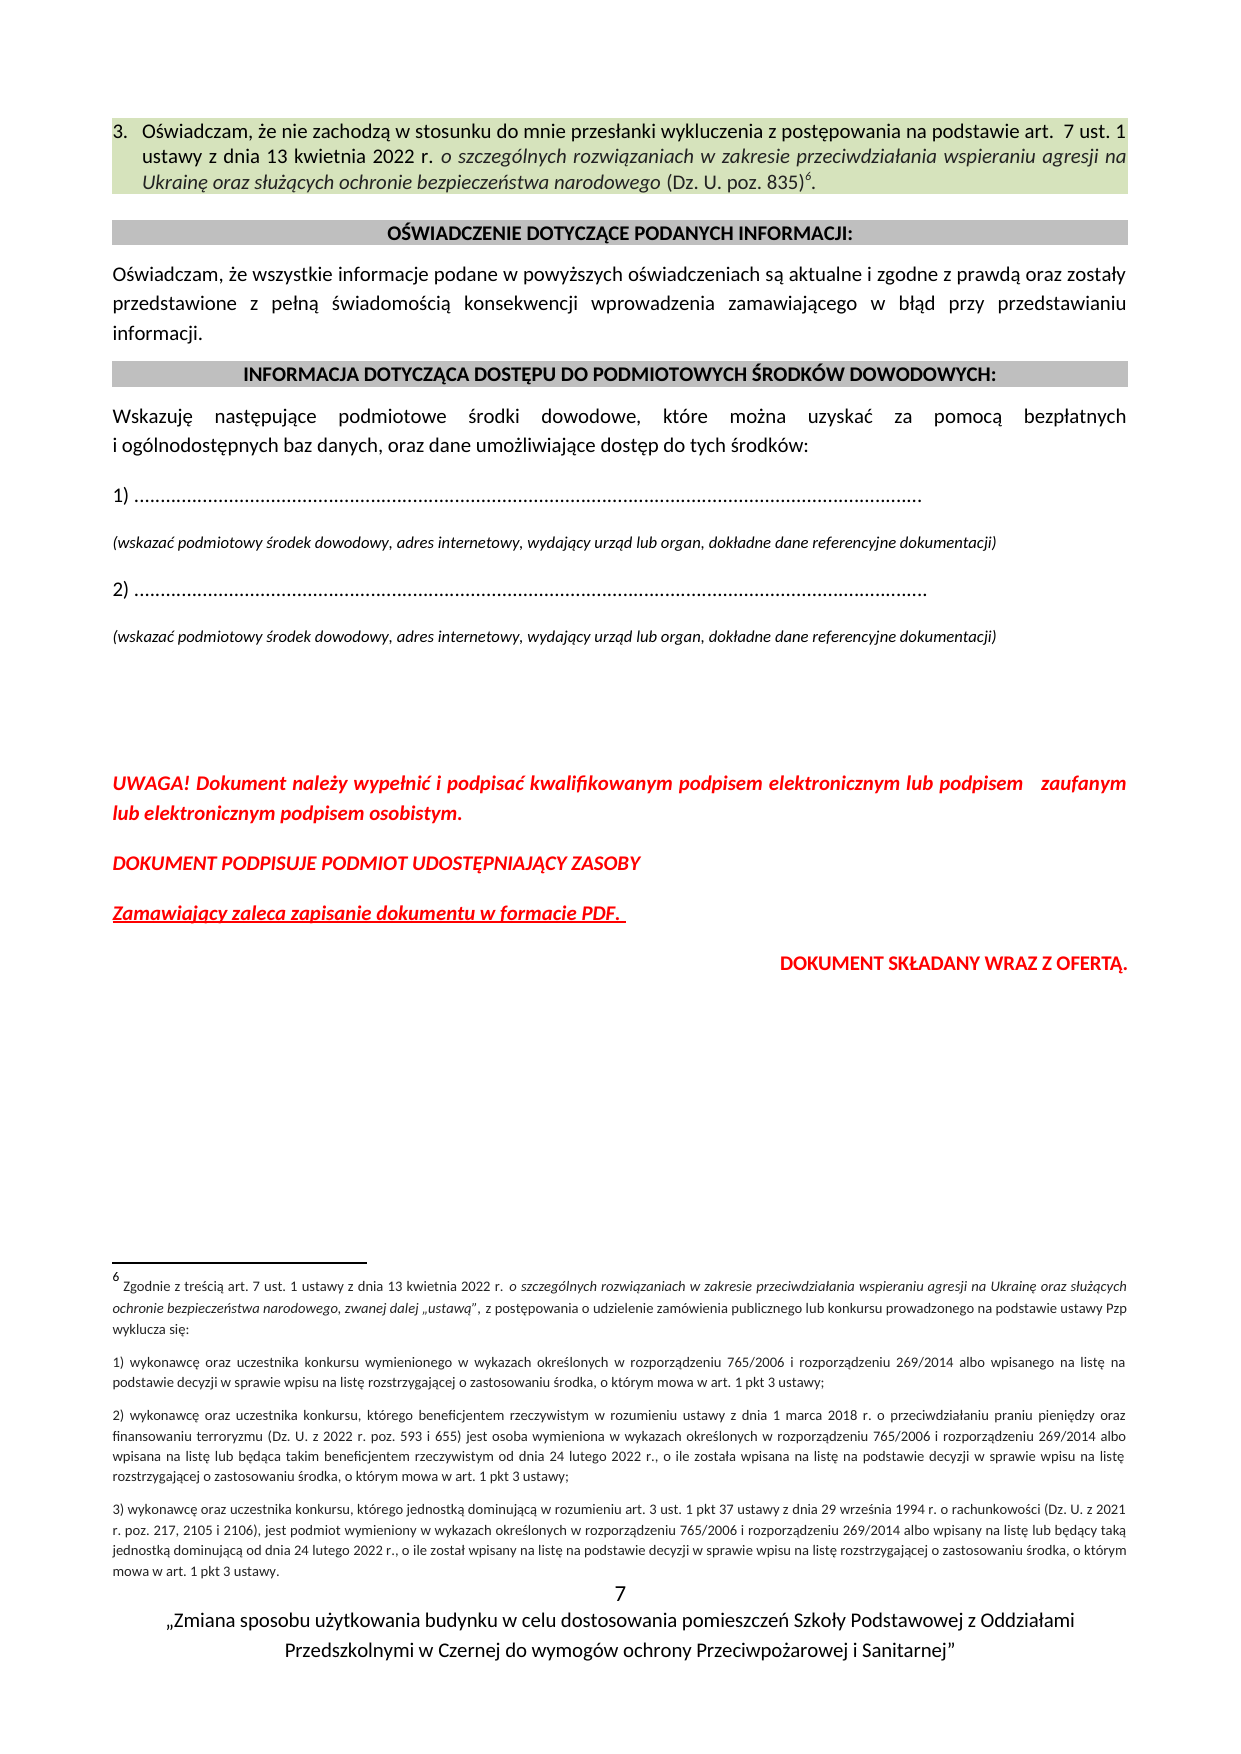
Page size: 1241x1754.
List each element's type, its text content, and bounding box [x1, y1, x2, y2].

text DOKUMENT SKŁADANY WRAZ Z OFERTĄ. [112, 950, 1128, 975]
text DOKUMENT PODPISUJE PODMIOT UDOSTĘPNIAJĄCY ZASOBY [112, 850, 1128, 875]
text OŚWIADCZENIE DOTYCZĄCE PODANYCH INFORMACJI: [112, 220, 1128, 245]
list Oświadczam, że nie zachodzą w stosunku do mnie przesłanki wykluczenia z postępowania na podstawie art. 7 ust. 1 ustawy z dnia 13 kwietnia 2022 r. o szczególnych rozwiązaniach w zakresie przeciwdziałania wspieraniu agresji na Ukrainę oraz służących ochronie bezpieczeństwa narodowego (Dz. U. poz. 835). [112, 118, 1128, 194]
text 2) ....................................................................................................................................................... [112, 576, 1128, 602]
text UWAGA! Dokument należy wypełnić i podpisać kwalifikowanym podpisem elektronicznym lub podpisem zaufanym lub elektronicznym podpisem osobistym. [112, 771, 1128, 825]
text Oświadczam, że wszystkie informacje podane w powyższych oświadczeniach są aktualne i zgodne z prawdą oraz zostały przedstawione z pełną świadomością konsekwencji wprowadzenia zamawiającego w błąd przy przedstawianiu informacji. [112, 261, 1128, 345]
text (wskazać podmiotowy środek dowodowy, adres internetowy, wydający urząd lub organ, dokładne dane referencyjne dokumentacji) [112, 532, 1128, 553]
text Zamawiający zaleca zapisanie dokumentu w formacie PDF. [112, 900, 1128, 925]
text Wskazuję następujące podmiotowe środki dowodowe, które można uzyskać za pomocą bezpłatnych i ogólnodostępnych baz danych, oraz dane umożliwiające dostęp do tych środków: [112, 403, 1128, 458]
text INFORMACJA DOTYCZĄCA DOSTĘPU DO PODMIOTOWYCH ŚRODKÓW DOWODOWYCH: [112, 361, 1128, 387]
text (wskazać podmiotowy środek dowodowy, adres internetowy, wydający urząd lub organ, dokładne dane referencyjne dokumentacji) [112, 626, 1128, 647]
text 1) ...................................................................................................................................................... [112, 482, 1128, 508]
